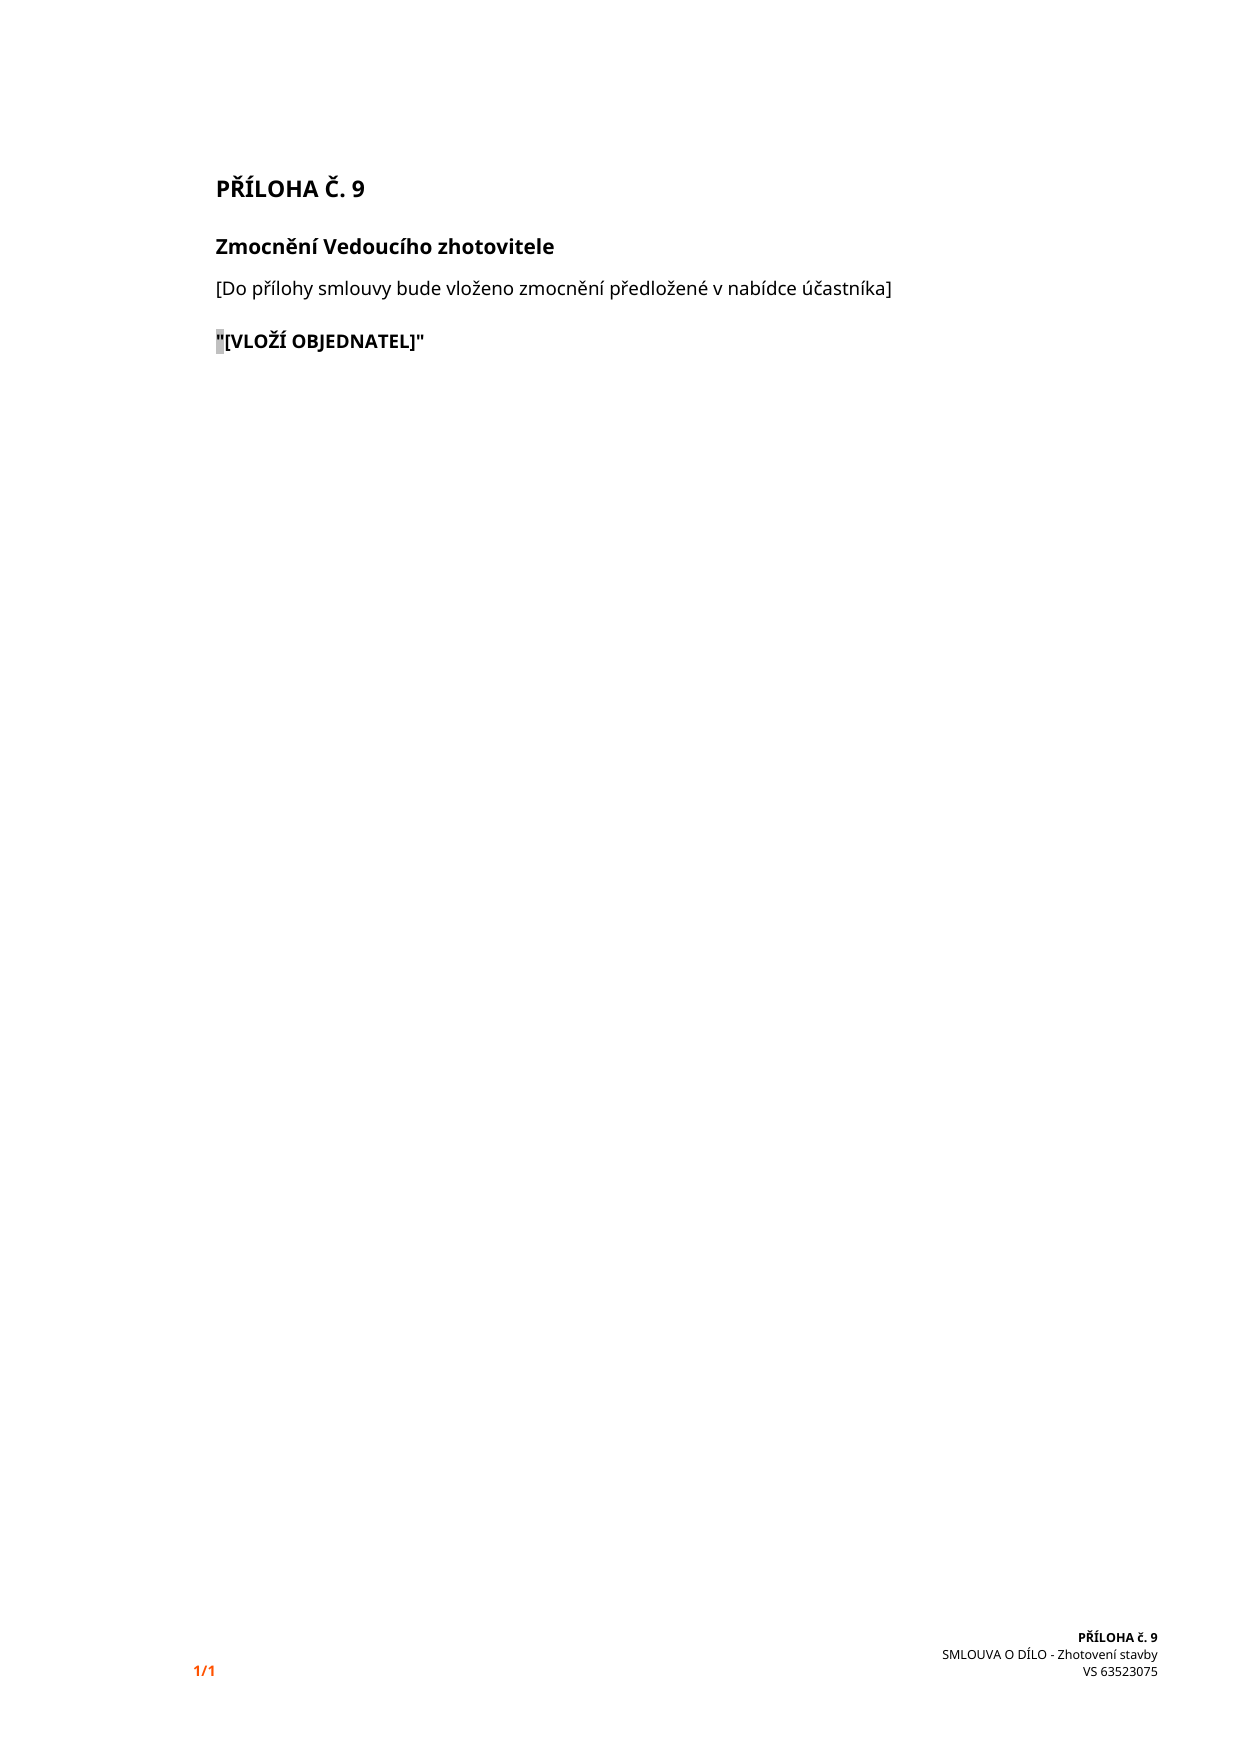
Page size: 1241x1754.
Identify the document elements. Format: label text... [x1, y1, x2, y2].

text Příloha č. 9 [216, 172, 1093, 204]
text Zmocnění Vedoucího zhotovitele [216, 232, 1093, 260]
text [Do přílohy smlouvy bude vloženo zmocnění předložené v nabídce účastníka] [216, 276, 1093, 301]
